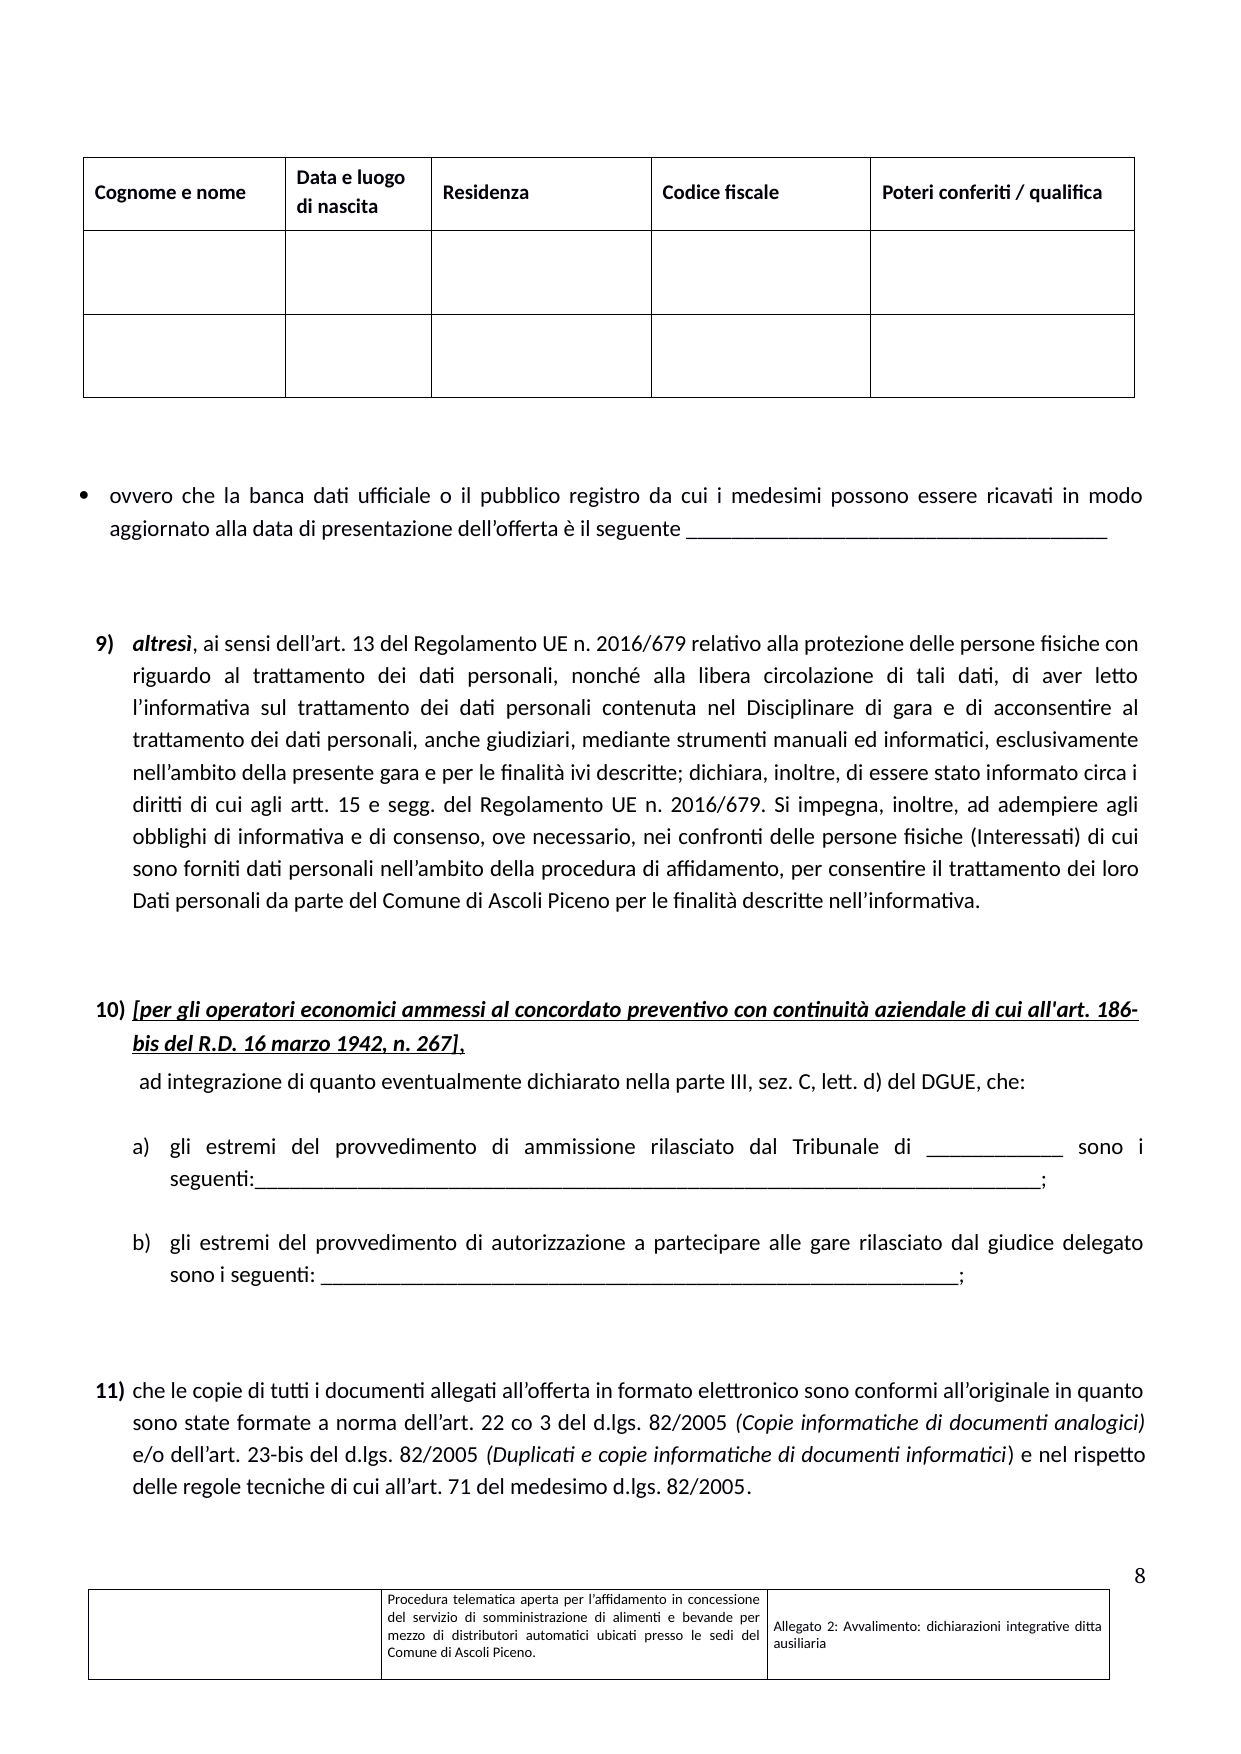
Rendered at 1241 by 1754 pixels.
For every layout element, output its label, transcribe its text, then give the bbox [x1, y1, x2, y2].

table_header Cognome e nome [84, 158, 285, 229]
list ovvero che la banca dati ufficiale o il pubblico registro da cui i medesimi possono essere ricavati in modo aggiornato alla data di presentazione dell’offerta è il seguente _____________________________________ [80, 481, 1146, 542]
table_cell [84, 231, 285, 313]
list altresì, ai sensi dell’art. 13 del Regolamento UE n. 2016/679 relativo alla protezione delle persone fisiche con riguardo al trattamento dei dati personali, nonché alla libera circolazione di tali dati, di aver letto l’informativa sul trattamento dei dati personali contenuta nel Disciplinare di gara e di acconsentire al trattamento dei dati personali, anche giudiziari, mediante strumenti manuali ed informatici, esclusivamente nell’ambito della presente gara e per le finalità ivi descritte; dichiara, inoltre, di essere stato informato circa i diritti di cui agli artt. 15 e segg. del Regolamento UE n. 2016/679. Si impegna, inoltre, ad adempiere agli obblighi di informativa e di consenso, ove necessario, nei confronti delle persone fisiche (Interessati) di cui sono forniti dati personali nell’ambito della procedura di affidamento, per consentire il trattamento dei loro Dati personali da parte del Comune di Ascoli Piceno per le finalità descritte nell’informativa. [95, 629, 1140, 914]
table_cell [84, 315, 285, 397]
list gli estremi del provvedimento di ammissione rilasciato dal Tribunale di ____________ sono i seguenti:_____________________________________________________________________; [132, 1132, 1146, 1192]
table_cell [432, 315, 651, 397]
table_cell [286, 315, 431, 397]
table_cell [286, 231, 431, 313]
table_header Poteri conferiti / qualifica [871, 158, 1134, 229]
table_header Residenza [432, 158, 651, 229]
table_cell [652, 231, 870, 313]
table_cell [871, 231, 1134, 313]
table_header Codice fiscale [652, 158, 870, 229]
text ad integrazione di quanto eventualmente dichiarato nella parte III, sez. C, lett. d) del DGUE, che: [139, 1067, 1146, 1095]
table_header Data e luogo di nascita [286, 158, 431, 229]
table_cell [432, 231, 651, 313]
list [per gli operatori economici ammessi al concordato preventivo con continuità aziendale di cui all'art. 186-bis del R.D. 16 marzo 1942, n. 267], [95, 996, 1140, 1057]
table_cell [871, 315, 1134, 397]
list che le copie di tutti i documenti allegati all’offerta in formato elettronico sono conformi all’originale in quanto sono state formate a norma dell’art. 22 co 3 del d.lgs. 82/2005 (Copie informatiche di documenti analogici) e/o dell’art. 23-bis del d.lgs. 82/2005 (Duplicati e copie informatiche di documenti informatici) e nel rispetto delle regole tecniche di cui all’art. 71 del medesimo d.lgs. 82/2005. [95, 1376, 1146, 1500]
table_cell [652, 315, 870, 397]
list gli estremi del provvedimento di autorizzazione a partecipare alle gare rilasciato dal giudice delegato sono i seguenti: ________________________________________________________; [132, 1228, 1146, 1288]
